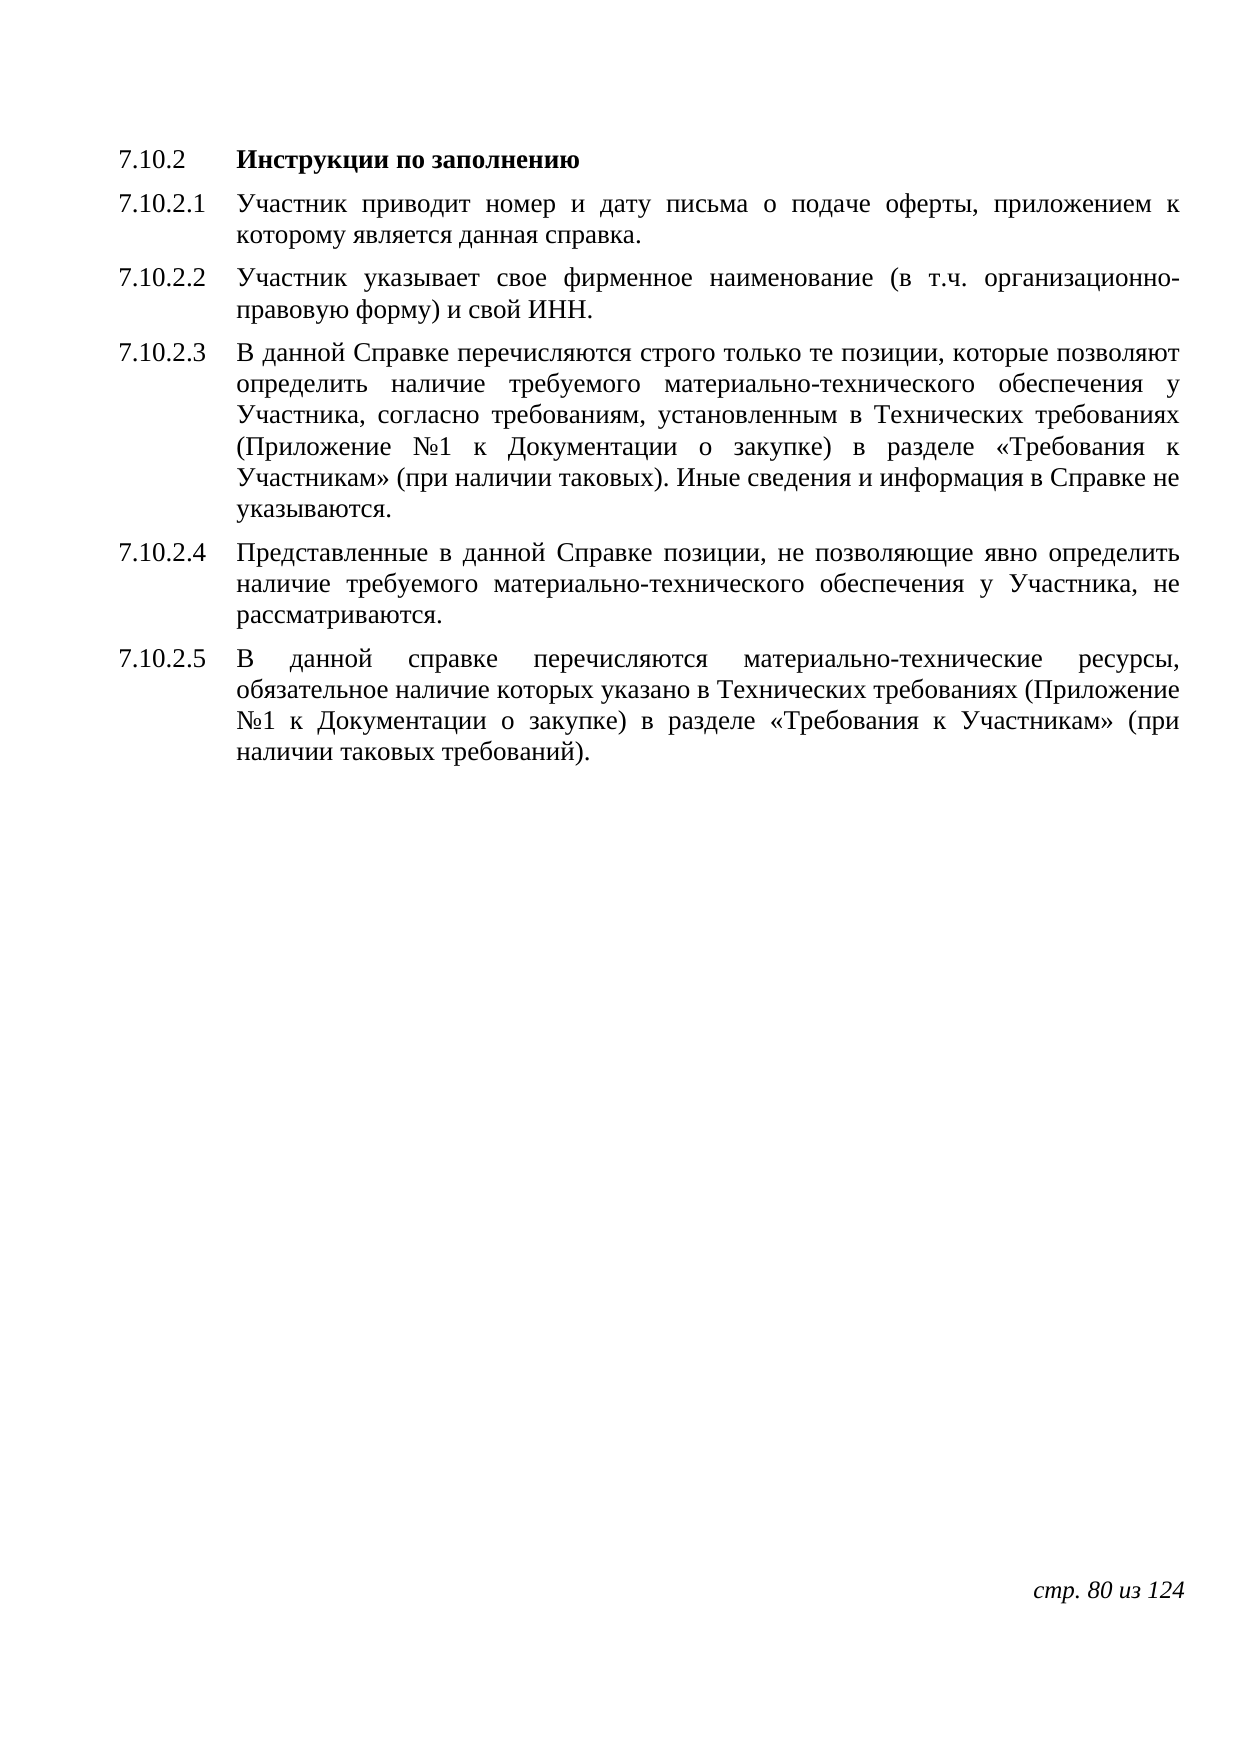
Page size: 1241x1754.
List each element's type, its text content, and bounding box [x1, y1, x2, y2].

text Участник указывает свое фирменное наименование (в т.ч. организационно-правовую форму) и свой ИНН. [118, 262, 1181, 324]
text Участник приводит номер и дату письма о подаче оферты, приложением к которому является данная справка. [118, 187, 1181, 249]
text В данной справке перечисляются материально-технические ресурсы, обязательное наличие которых указано в Технических требованиях (Приложение №1 к Документации о закупке) в разделе «Требования к Участникам» (при наличии таковых требований). [118, 642, 1181, 766]
text Инструкции по заполнению [118, 143, 1181, 174]
text В данной Справке перечисляются строго только те позиции, которые позволяют определить наличие требуемого материально-технического обеспечения у Участника, согласно требованиям, установленным в Технических требованиях (Приложение №1 к Документации о закупке) в разделе «Требования к Участникам» (при наличии таковых). Иные сведения и информация в Справке не указываются. [118, 336, 1181, 523]
text Представленные в данной Справке позиции, не позволяющие явно определить наличие требуемого материально-технического обеспечения у Участника, не рассматриваются. [118, 536, 1181, 629]
